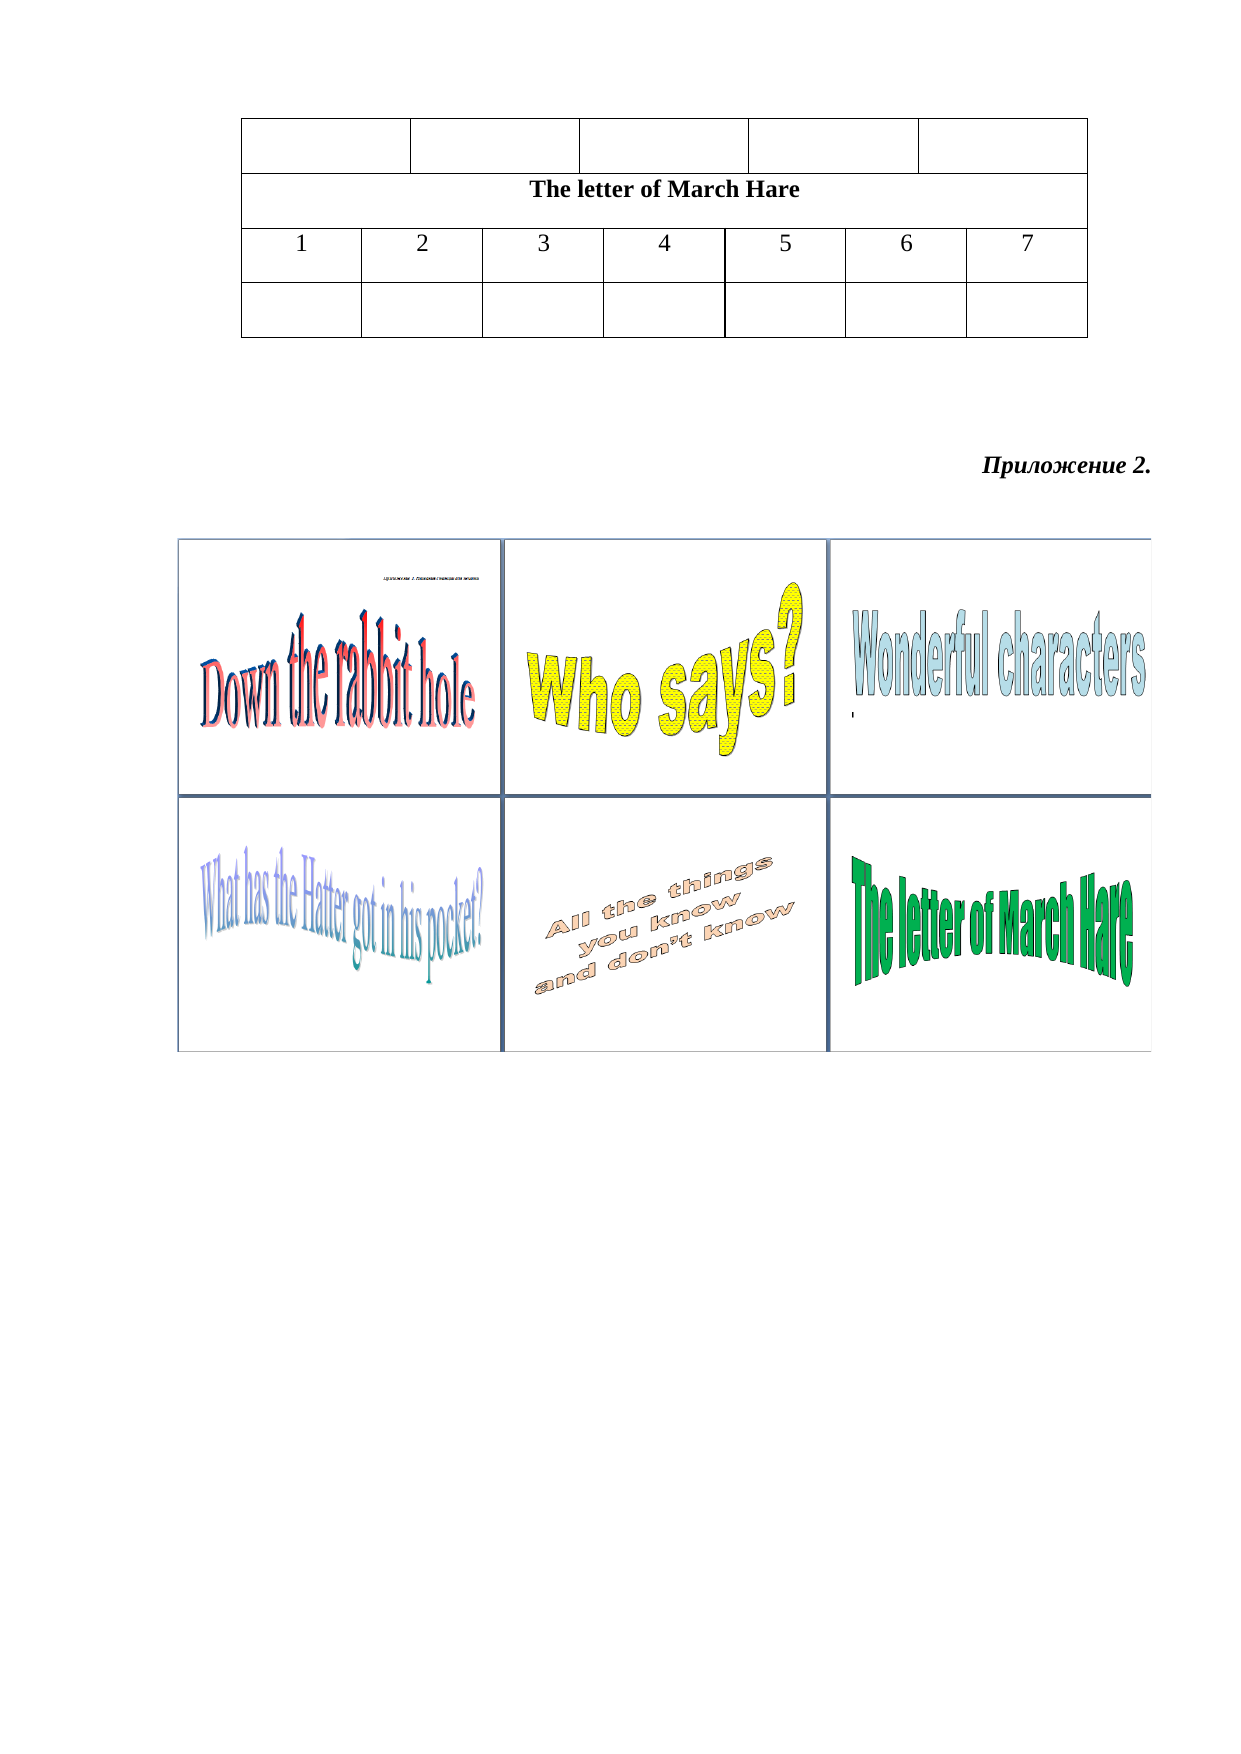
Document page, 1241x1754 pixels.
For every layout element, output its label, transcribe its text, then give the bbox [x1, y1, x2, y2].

table_cell [362, 283, 482, 337]
table_cell [846, 283, 966, 337]
table_cell 2 [362, 229, 482, 282]
table_cell [242, 119, 410, 173]
table_cell 6 [846, 229, 966, 282]
table_cell [967, 283, 1087, 337]
table_cell [749, 119, 918, 173]
table_cell [919, 119, 1087, 173]
table_cell 1 [242, 229, 361, 282]
table_cell [411, 119, 579, 173]
table_cell [604, 283, 724, 337]
table_cell The letter of March Hare [242, 174, 1087, 227]
table_cell 4 [604, 229, 724, 282]
table_cell [483, 283, 603, 337]
table_cell [726, 283, 845, 337]
table_cell 3 [483, 229, 603, 282]
table_cell 5 [726, 229, 845, 282]
table_cell [242, 283, 361, 337]
text Приложение 2. [177, 450, 1152, 479]
table_cell [580, 119, 748, 173]
picture [177, 538, 1152, 1052]
table_cell 7 [967, 229, 1087, 282]
